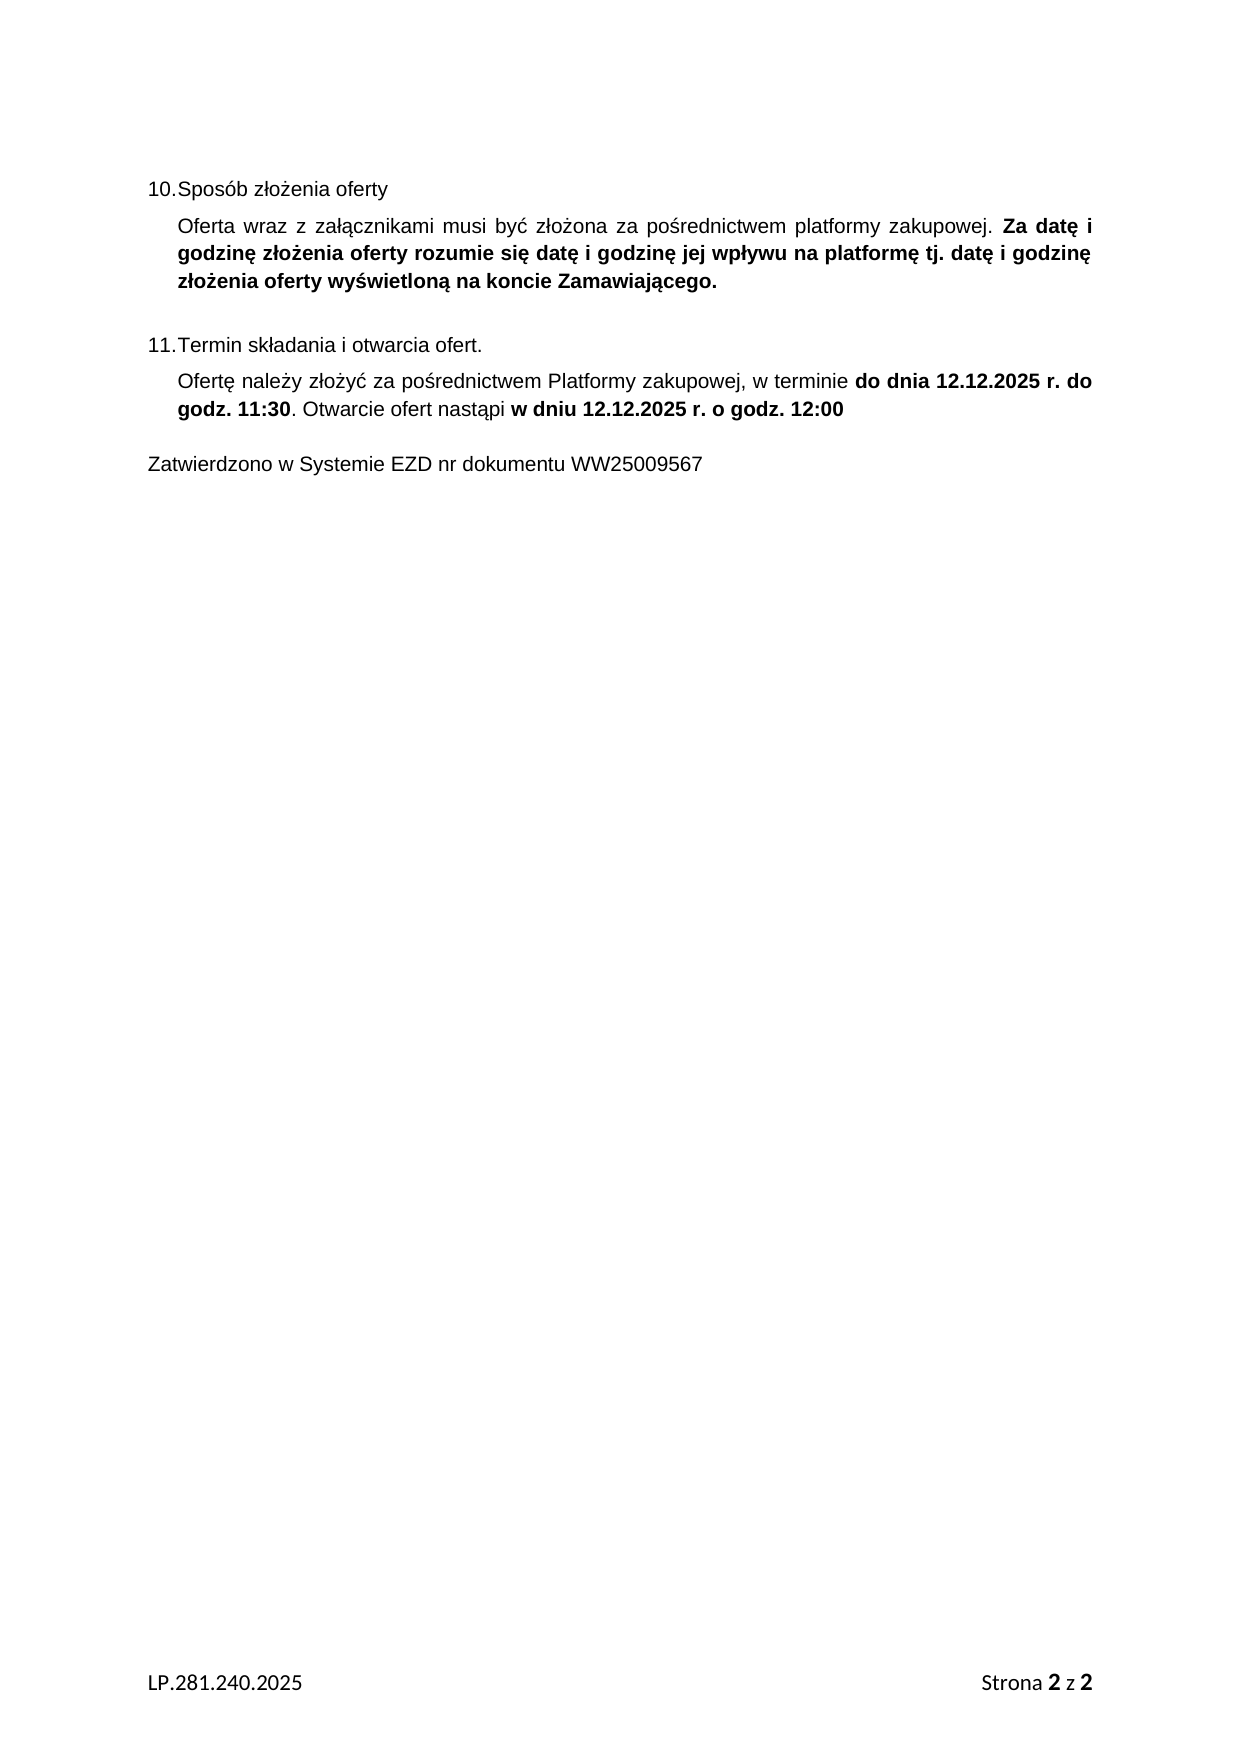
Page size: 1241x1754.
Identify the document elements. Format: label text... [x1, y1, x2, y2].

list Termin składania i otwarcia ofert. [148, 333, 1092, 357]
text Oferta wraz z załącznikami musi być złożona za pośrednictwem platformy zakupowej. Za datę i godzinę złożenia oferty rozumie się datę i godzinę jej wpływu na platformę tj. datę i godzinę złożenia oferty wyświetloną na koncie Zamawiającego. [177, 214, 1092, 293]
list Sposób złożenia oferty [148, 177, 1092, 201]
text Zatwierdzono w Systemie EZD nr dokumentu WW25009567 [148, 452, 1092, 476]
text Ofertę należy złożyć za pośrednictwem Platformy zakupowej, w terminie do dnia 12.12.2025 r. do godz. 11:30. Otwarcie ofert nastąpi w dniu 12.12.2025 r. o godz. 12:00 [177, 369, 1092, 421]
